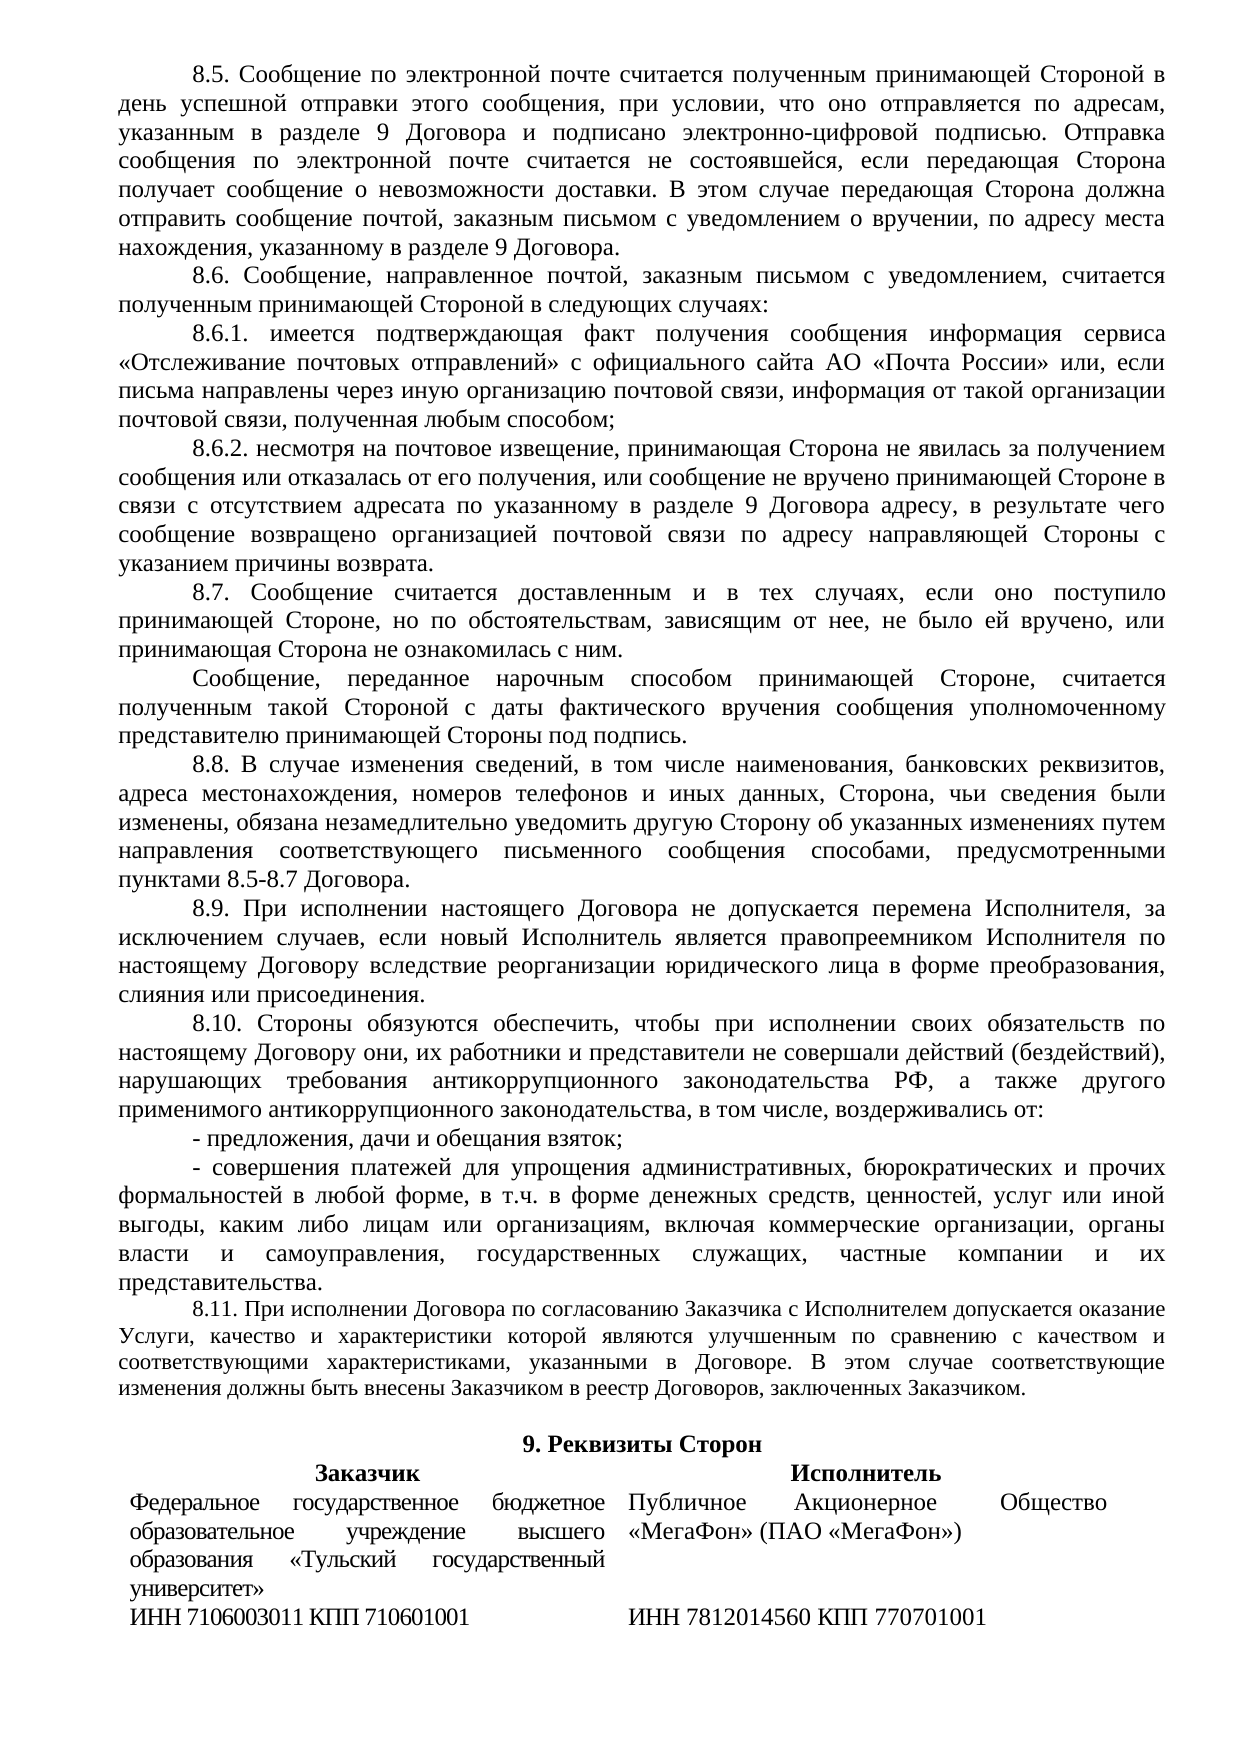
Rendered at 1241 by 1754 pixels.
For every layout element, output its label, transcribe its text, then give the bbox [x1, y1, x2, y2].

table_header Исполнитель [617, 1458, 1115, 1487]
text 8.6. Сообщение, направленное почтой, заказным письмом с уведомлением, считается полученным принимающей Стороной в следующих случаях: [118, 260, 1167, 318]
table_cell ИНН 7812014560 КПП 770701001 [617, 1602, 1115, 1659]
text 8.8. В случае изменения сведений, в том числе наименования, банковских реквизитов, адреса местонахождения, номеров телефонов и иных данных, Сторона, чьи сведения были изменены, обязана незамедлительно уведомить другую Сторону об указанных изменениях путем направления соответствующего письменного сообщения способами, предусмотренными пунктами 8.5-8.7 Договора. [118, 749, 1167, 893]
text 8.9. При исполнении настоящего Договора не допускается перемена Исполнителя, за исключением случаев, если новый Исполнитель является правопреемником Исполнителя по настоящему Договору вследствие реорганизации юридического лица в форме преобразования, слияния или присоединения. [118, 893, 1167, 1008]
table_cell Публичное Акционерное Общество «МегаФон» (ПАО «МегаФон») [617, 1487, 1115, 1602]
text 8.10. Стороны обязуются обеспечить, чтобы при исполнении своих обязательств по настоящему Договору они, их работники и представители не совершали действий (бездействий), нарушающих требования антикоррупционного законодательства РФ, а также другого применимого антикоррупционного законодательства, в том числе, воздерживались от: [118, 1008, 1167, 1123]
text 8.6.1. имеется подтверждающая факт получения сообщения информация сервиса «Отслеживание почтовых отправлений» с официального сайта АО «Почта России» или, если письма направлены через иную организацию почтовой связи, информация от такой организации почтовой связи, полученная любым способом; [118, 318, 1167, 433]
text 8.6.2. несмотря на почтовое извещение, принимающая Сторона не явилась за получением сообщения или отказалась от его получения, или сообщение не вручено принимающей Стороне в связи с отсутствием адресата по указанному в разделе 9 Договора адресу, в результате чего сообщение возвращено организацией почтовой связи по адресу направляющей Стороны с указанием причины возврата. [118, 433, 1167, 577]
table_header Заказчик [118, 1458, 617, 1487]
text - совершения платежей для упрощения административных, бюрократических и прочих формальностей в любой форме, в т.ч. в форме денежных средств, ценностей, услуг или иной выгоды, каким либо лицам или организациям, включая коммерческие организации, органы власти и самоуправления, государственных служащих, частные компании и их представительства. [118, 1152, 1167, 1295]
table_cell ИНН 7106003011 КПП 710601001 [118, 1602, 617, 1659]
text 8.11. При исполнении Договора по согласованию Заказчика с Исполнителем допускается оказание Услуги, качество и характеристики которой являются улучшенным по сравнению с качеством и соответствующими характеристиками, указанными в Договоре. В этом случае соответствующие изменения должны быть внесены Заказчиком в реестр Договоров, заключенных Заказчиком. [118, 1295, 1167, 1401]
table_cell Федеральное государственное бюджетное образовательное учреждение высшего образования «Тульский государственный университет» [118, 1487, 617, 1602]
text 8.7. Сообщение считается доставленным и в тех случаях, если оно поступило принимающей Стороне, но по обстоятельствам, зависящим от нее, не было ей вручено, или принимающая Сторона не ознакомилась с ним. [118, 577, 1167, 663]
text - предложения, дачи и обещания взяток; [118, 1123, 1167, 1152]
text 8.5. Сообщение по электронной почте считается полученным принимающей Стороной в день успешной отправки этого сообщения, при условии, что оно отправляется по адресам, указанным в разделе 9 Договора и подписано электронно-цифровой подписью. Отправка сообщения по электронной почте считается не состоявшейся, если передающая Сторона получает сообщение о невозможности доставки. В этом случае передающая Сторона должна отправить сообщение почтой, заказным письмом с уведомлением о вручении, по адресу места нахождения, указанному в разделе 9 Договора. [118, 59, 1167, 260]
text Сообщение, переданное нарочным способом принимающей Стороне, считается полученным такой Стороной с даты фактического вручения сообщения уполномоченному представителю принимающей Стороны под подпись. [118, 663, 1167, 749]
text 9. Реквизиты Сторон [118, 1429, 1167, 1458]
